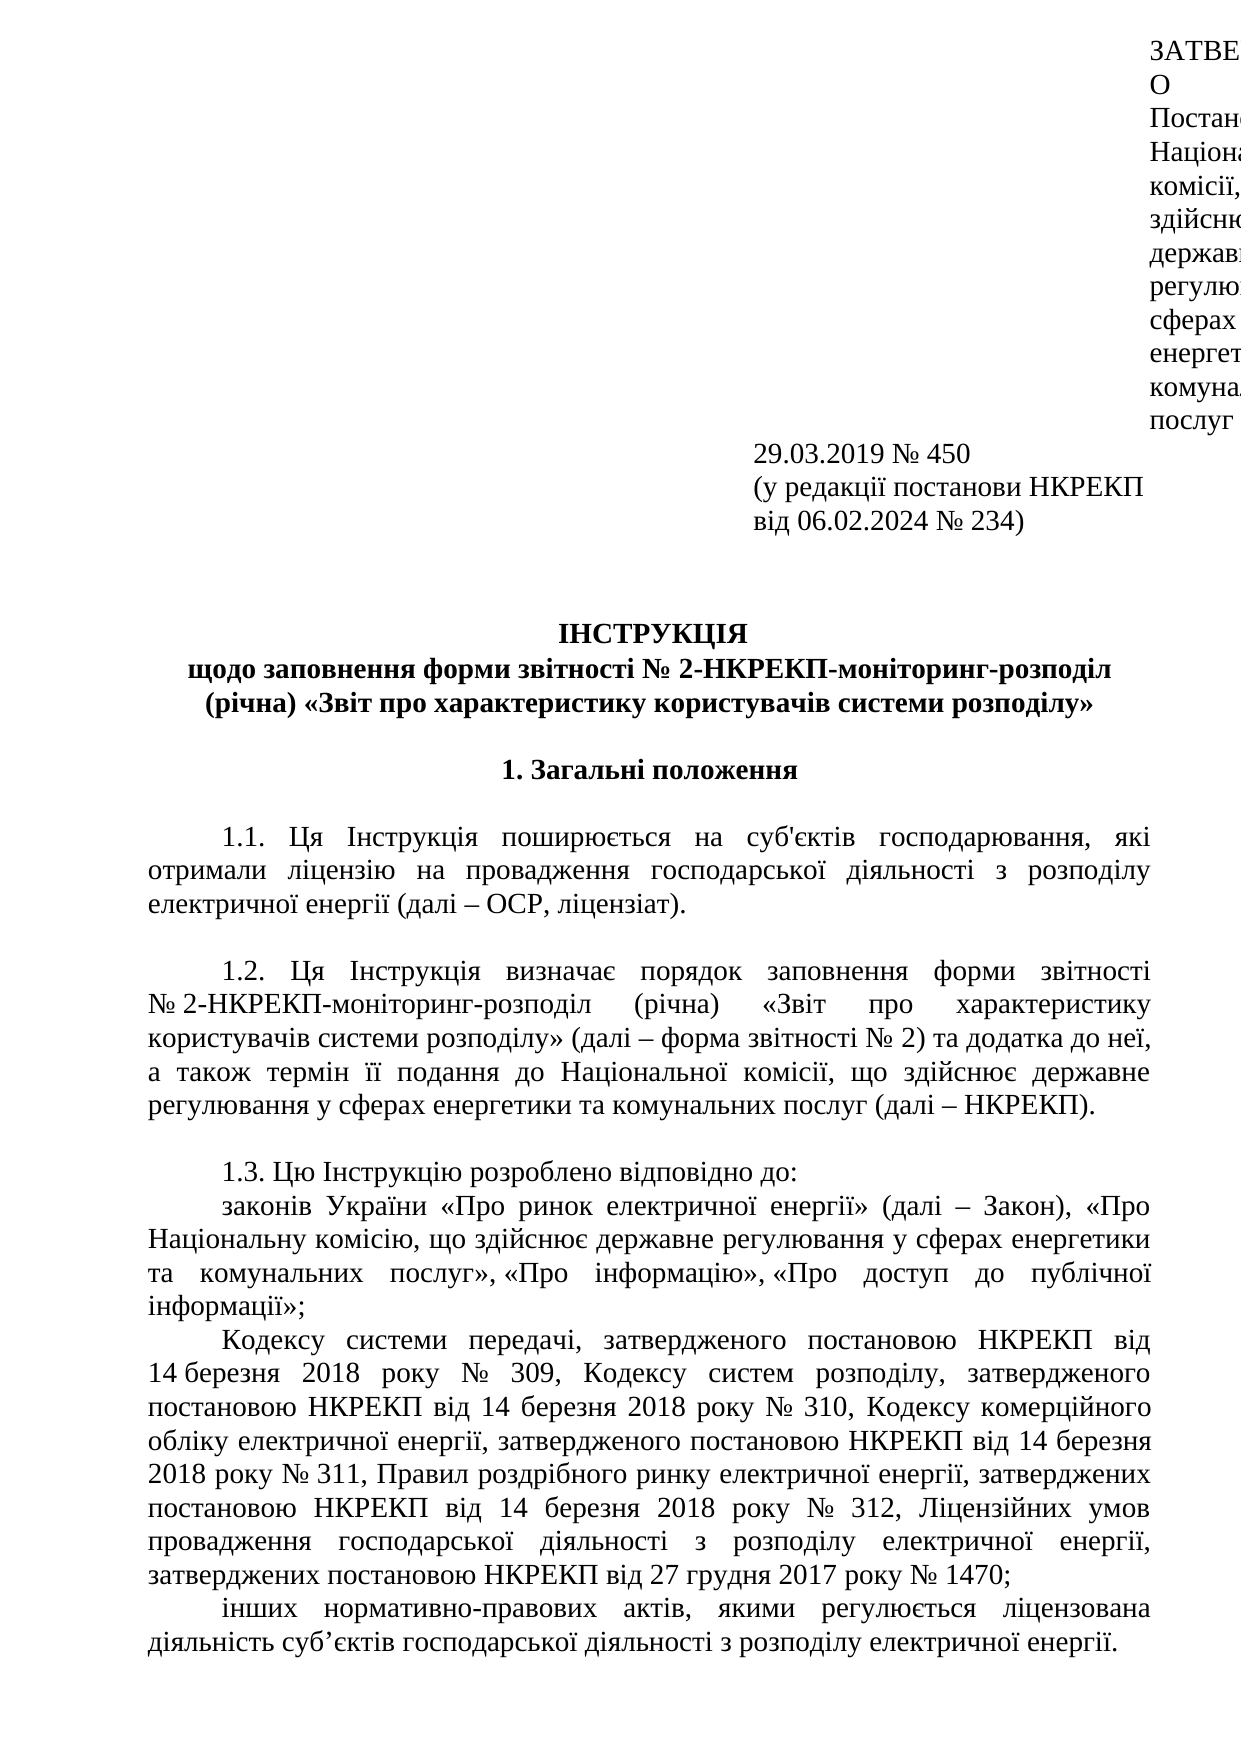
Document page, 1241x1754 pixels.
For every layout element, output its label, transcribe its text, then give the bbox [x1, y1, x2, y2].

text щодо заповнення форми звітності № 2-НКРЕКП-моніторинг-розподіл (річна) «Звіт про характеристику користувачів системи розподілу» [148, 651, 1152, 718]
text (у редакції постанови НКРЕКП [753, 469, 1152, 503]
text 1. Загальні положення [148, 752, 1152, 785]
text ІНСТРУКЦІЯ [148, 616, 1152, 651]
text інших нормативно-правових актів, якими регулюється ліцензована діяльність суб’єктів господарської діяльності з розподілу електричної енергії. [148, 1590, 1152, 1657]
text від 06.02.2024 № 234) [753, 503, 1152, 565]
text Кодексу системи передачі, затвердженого постановою НКРЕКП від 14 березня 2018 року № 309, Кодексу систем розподілу, затвердженого постановою НКРЕКП від 14 березня 2018 року № 310, Кодексу комерційного обліку електричної енергії, затвердженого постановою НКРЕКП від 14 березня 2018 року № 311, Правил роздрібного ринку електричної енергії, затверджених постановою НКРЕКП від 14 березня 2018 року № 312, Ліцензійних умов провадження господарської діяльності з розподілу електричної енергії, затверджених постановою НКРЕКП від 27 грудня 2017 року № 1470; [148, 1322, 1152, 1590]
text законів України «Про ринок електричної енергії» (далі – Закон), «Про Національну комісію, що здійснює державне регулювання у сферах енергетики та комунальних послуг», «Про інформацію», «Про доступ до публічної інформації»; [148, 1188, 1152, 1322]
text 1.3. Цю Інструкцію розроблено відповідно до: [148, 1154, 1152, 1188]
text 29.03.2019 № 450 [753, 88, 1152, 469]
text 1.1. Ця Інструкція поширюється на суб'єктів господарювання, які отримали ліцензію на провадження господарської діяльності з розподілу електричної енергії (далі – ОСР, ліцензіат). [148, 819, 1152, 919]
text 1.2. Ця Інструкція визначає порядок заповнення форми звітності № 2-НКРЕКП-моніторинг-розподіл (річна) «Звіт про характеристику користувачів системи розподілу» (далі – форма звітності № 2) та додатка до неї, а також термін її подання до Національної комісії, що здійснює державне регулювання у сферах енергетики та комунальних послуг (далі – НКРЕКП). [148, 953, 1152, 1121]
